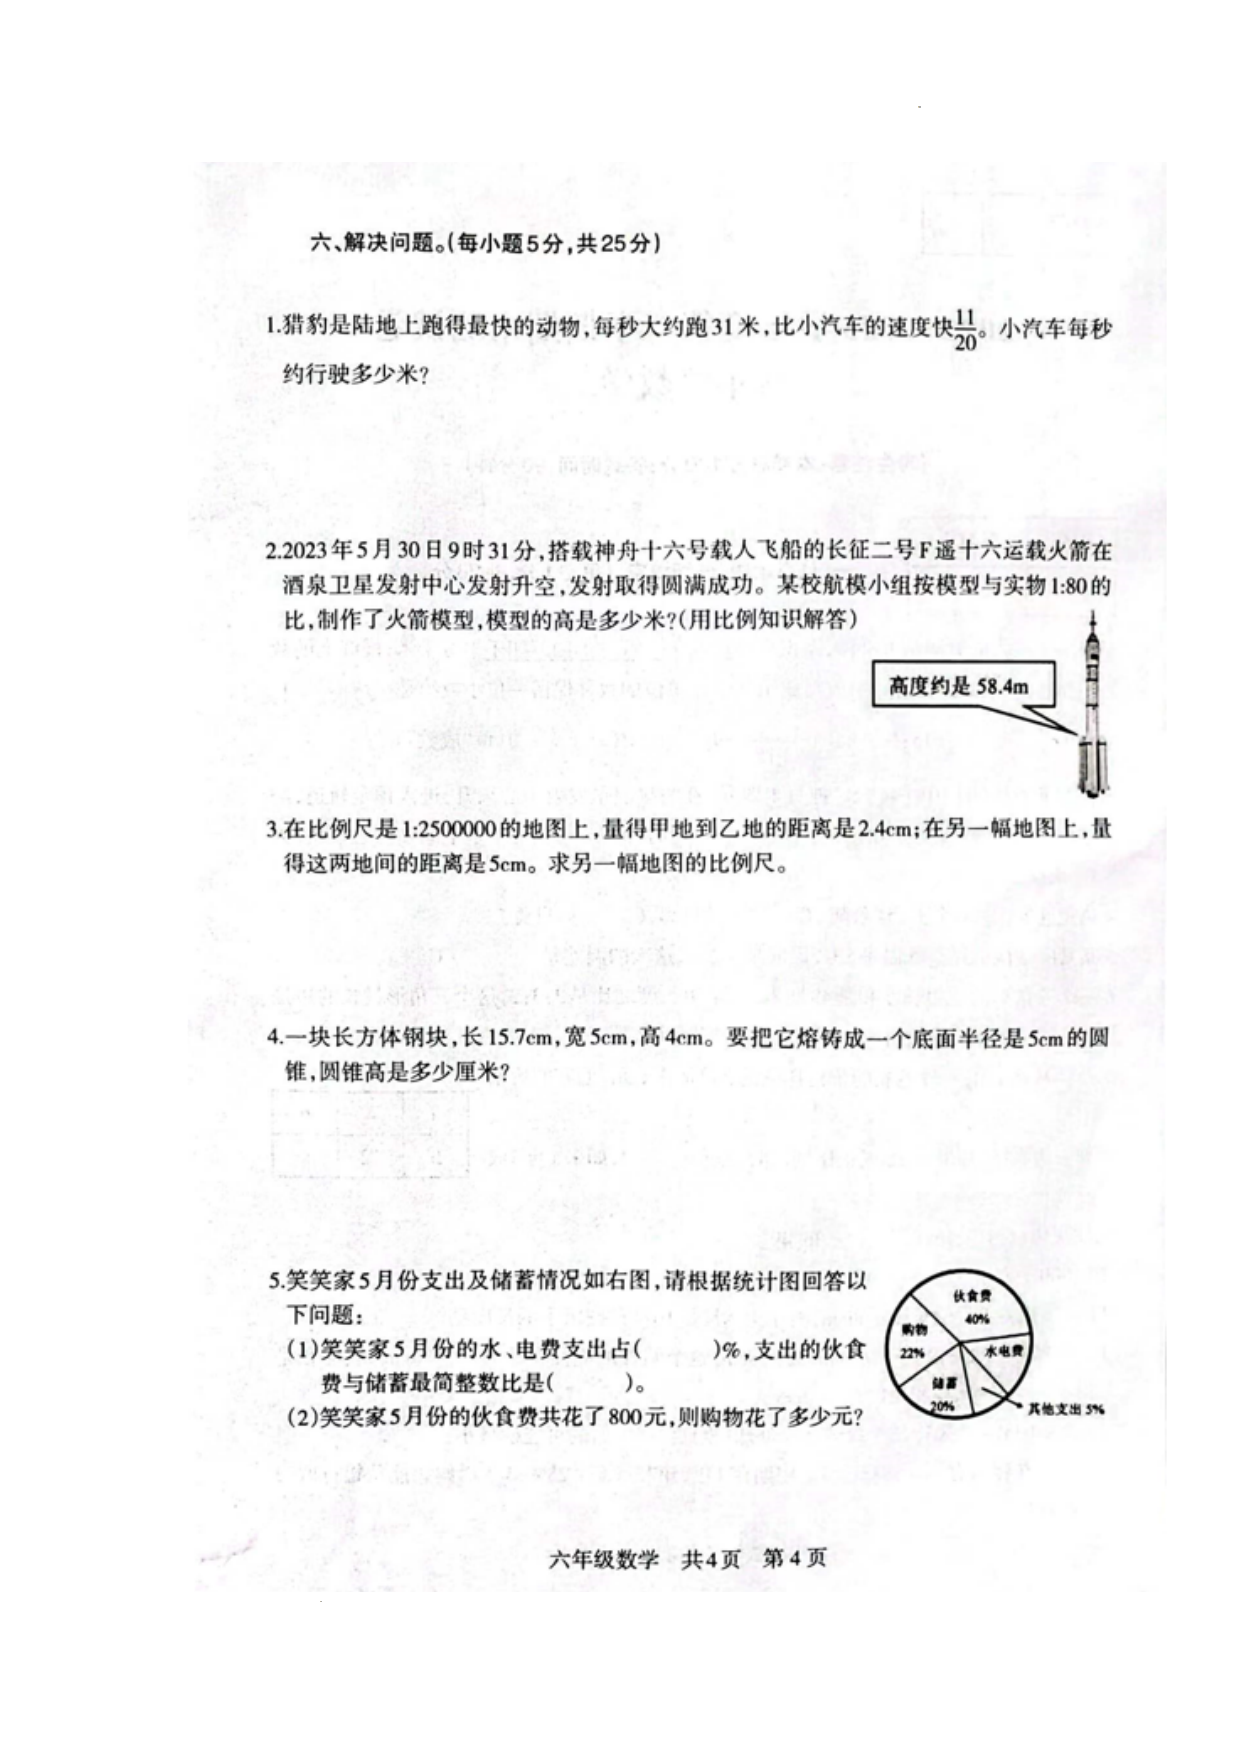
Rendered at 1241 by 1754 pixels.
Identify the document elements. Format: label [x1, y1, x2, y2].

picture [187, 162, 1167, 1592]
